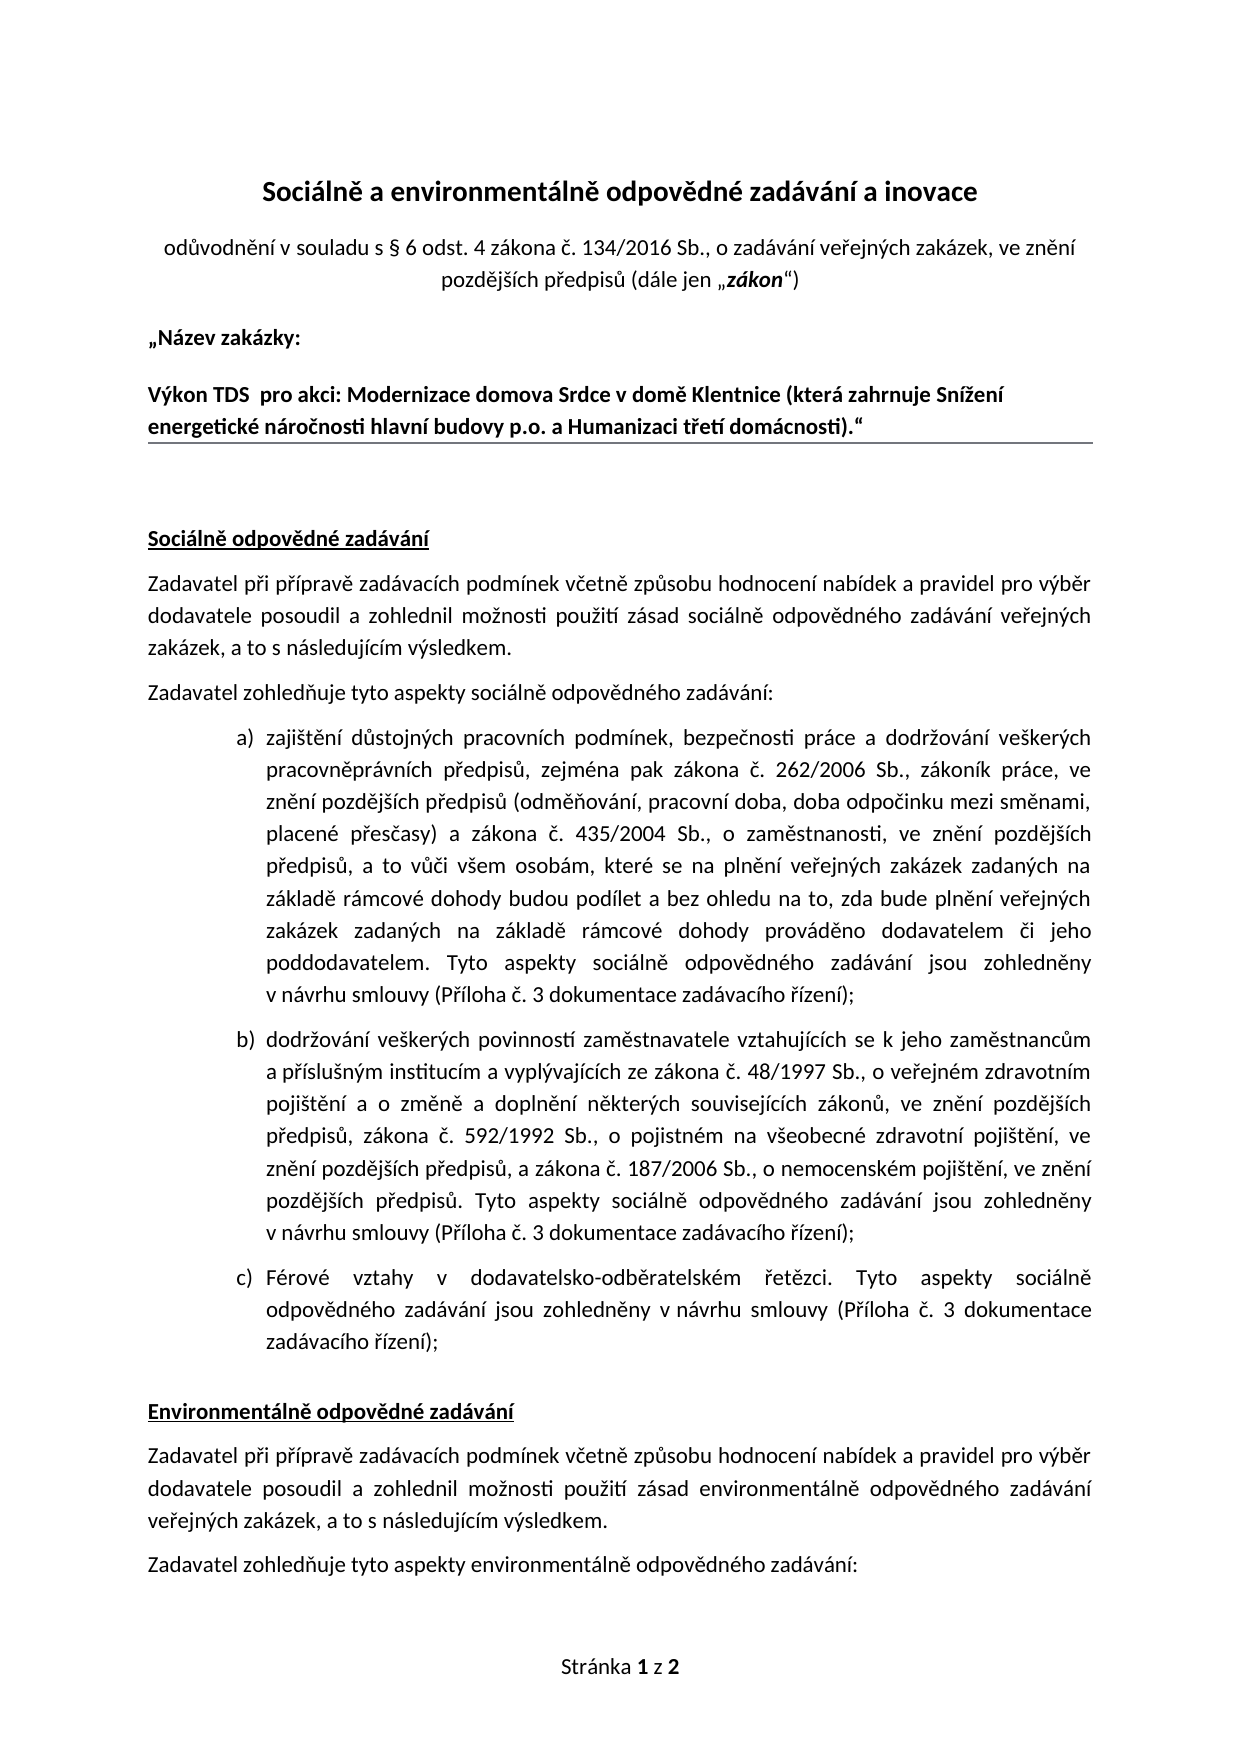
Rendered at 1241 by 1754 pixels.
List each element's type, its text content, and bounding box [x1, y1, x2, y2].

text Sociálně a environmentálně odpovědné zadávání a inovace [148, 173, 1093, 208]
list Férové vztahy v dodavatelsko-odběratelském řetězci. Tyto aspekty sociálně odpovědného zadávání jsou zohledněny v návrhu smlouvy (Příloha č. 3 dokumentace zadávacího řízení); [236, 1263, 1093, 1355]
list dodržování veškerých povinností zaměstnavatele vztahujících se k jeho zaměstnancům a příslušným institucím a vyplývajících ze zákona č. 48/1997 Sb., o veřejném zdravotním pojištění a o změně a doplnění některých souvisejících zákonů, ve znění pozdějších předpisů, zákona č. 592/1992 Sb., o pojistném na všeobecné zdravotní pojištění, ve znění pozdějších předpisů, a zákona č. 187/2006 Sb., o nemocenském pojištění, ve znění pozdějších předpisů. Tyto aspekty sociálně odpovědného zadávání jsou zohledněny v návrhu smlouvy (Příloha č. 3 dokumentace zadávacího řízení); [236, 1025, 1093, 1246]
list Zadavatel při přípravě zadávacích podmínek včetně způsobu hodnocení nabídek a pravidel pro výběr dodavatele posoudil a zohlednil možnosti použití zásad environmentálně odpovědného zadávání veřejných zakázek, a to s následujícím výsledkem. [148, 1441, 1093, 1534]
text „Název zakázky: [148, 323, 1093, 351]
list Zadavatel při přípravě zadávacích podmínek včetně způsobu hodnocení nabídek a pravidel pro výběr dodavatele posoudil a zohlednil možnosti použití zásad sociálně odpovědného zadávání veřejných zakázek, a to s následujícím výsledkem. [148, 569, 1093, 661]
list Environmentálně odpovědné zadávání [148, 1397, 1093, 1425]
list zajištění důstojných pracovních podmínek, bezpečnosti práce a dodržování veškerých pracovněprávních předpisů, zejména pak zákona č. 262/2006 Sb., zákoník práce, ve znění pozdějších předpisů (odměňování, pracovní doba, doba odpočinku mezi směnami, placené přesčasy) a zákona č. 435/2004 Sb., o zaměstnanosti, ve znění pozdějších předpisů, a to vůči všem osobám, které se na plnění veřejných zakázek zadaných na základě rámcové dohody budou podílet a bez ohledu na to, zda bude plnění veřejných zakázek zadaných na základě rámcové dohody prováděno dodavatelem či jeho poddodavatelem. Tyto aspekty sociálně odpovědného zadávání jsou zohledněny v návrhu smlouvy (Příloha č. 3 dokumentace zadávacího řízení); [236, 723, 1093, 1008]
text Výkon TDS pro akci: Modernizace domova Srdce v domě Klentnice (která zahrnuje Snížení energetické náročnosti hlavní budovy p.o. a Humanizaci třetí domácnosti).“ [148, 380, 1093, 442]
list Zadavatel zohledňuje tyto aspekty environmentálně odpovědného zadávání: [148, 1551, 1093, 1578]
list Zadavatel zohledňuje tyto aspekty sociálně odpovědného zadávání: [148, 678, 1093, 706]
list Sociálně odpovědné zadávání [148, 524, 1093, 552]
text odůvodnění v souladu s § 6 odst. 4 zákona č. 134/2016 Sb., o zadávání veřejných zakázek, ve znění pozdějších předpisů (dále jen „zákon“) [148, 233, 1093, 293]
